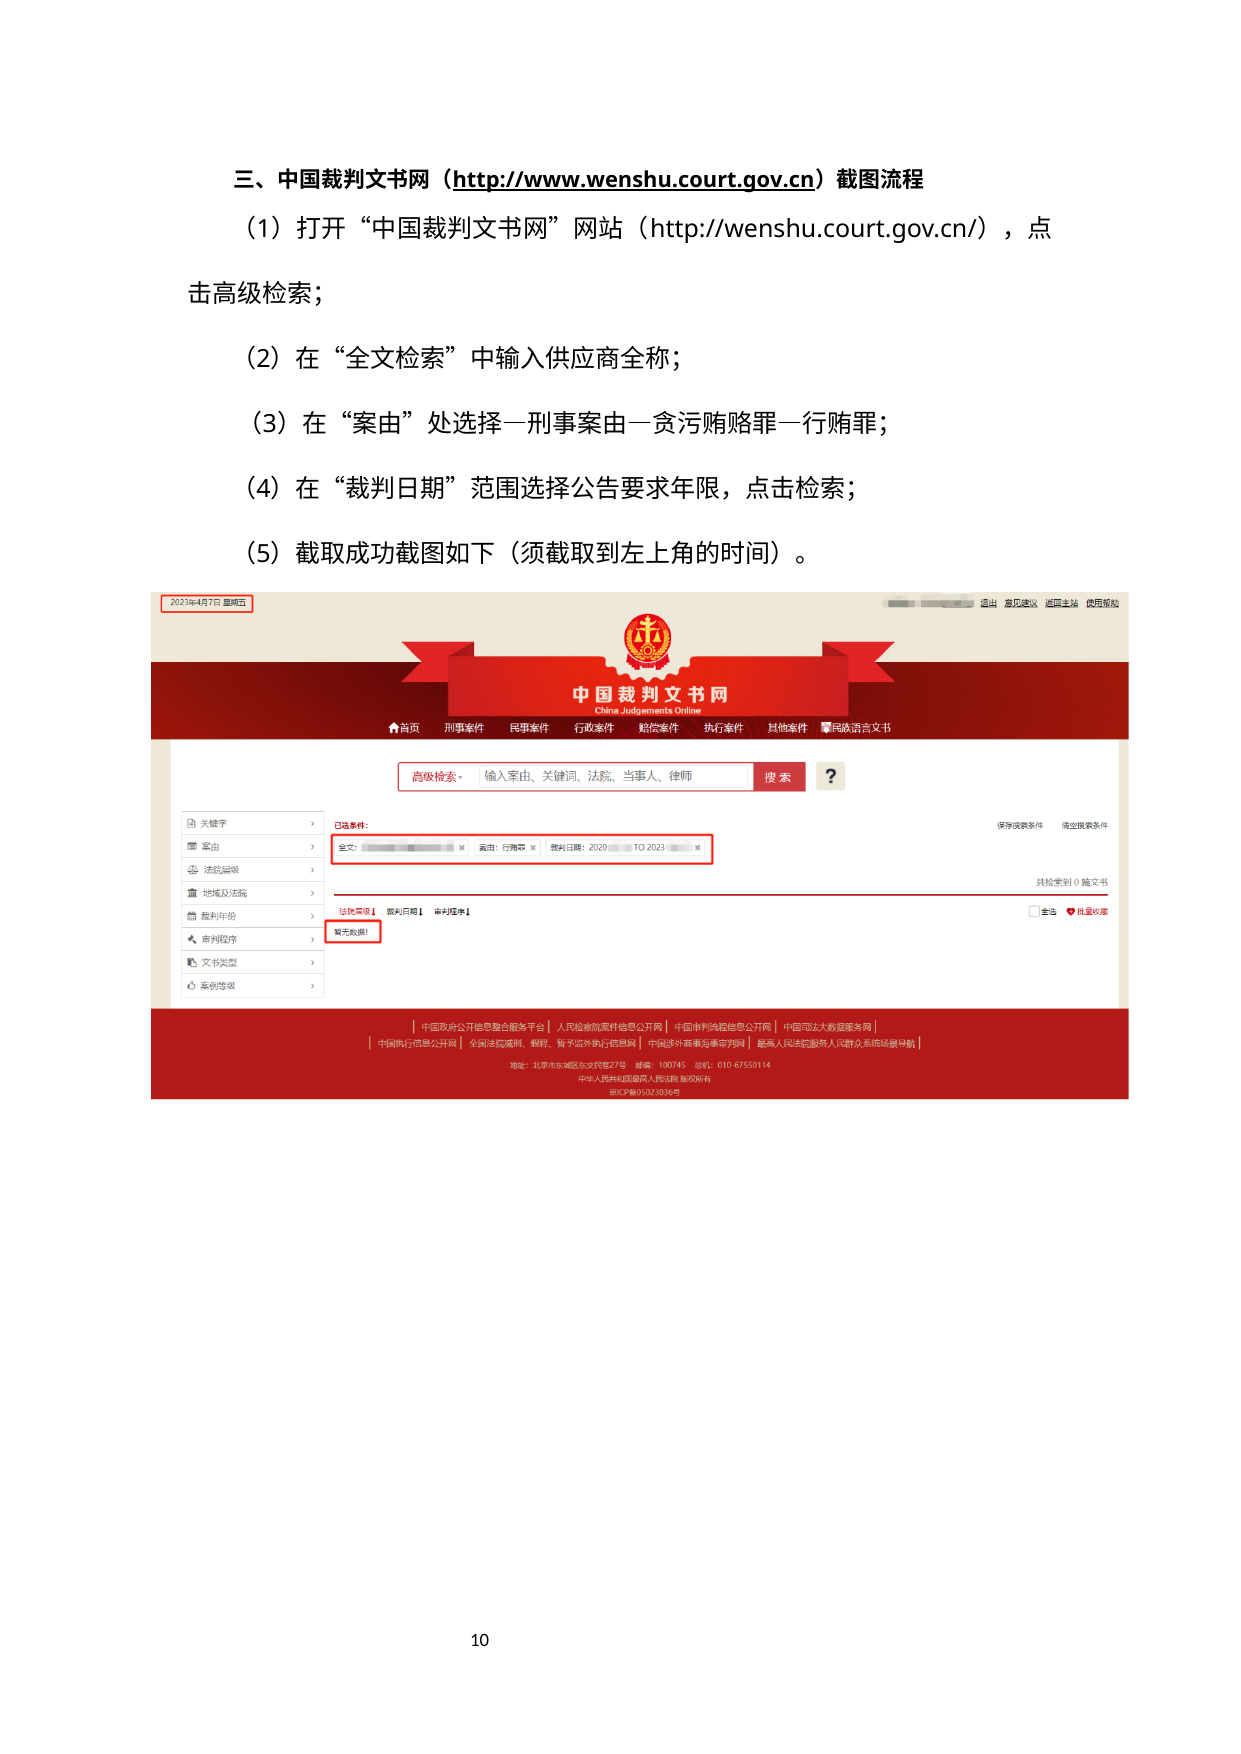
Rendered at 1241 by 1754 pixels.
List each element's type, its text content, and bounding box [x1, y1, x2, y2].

text （3）在“案由”处选择—刑事案由—贪污贿赂罪—行贿罪； [187, 389, 1053, 454]
picture [151, 592, 1129, 1100]
text （4）在“裁判日期”范围选择公告要求年限，点击检索； [187, 454, 1053, 519]
text （1）打开“中国裁判文书网”网站（http://wenshu.court.gov.cn/），点击高级检索； [187, 194, 1053, 324]
text 三、中国裁判文书网（http://www.wenshu.court.gov.cn）截图流程 [187, 162, 1053, 194]
text （5）截取成功截图如下（须截取到左上角的时间）。 [187, 519, 1053, 584]
text （2）在“全文检索”中输入供应商全称； [187, 324, 1053, 389]
